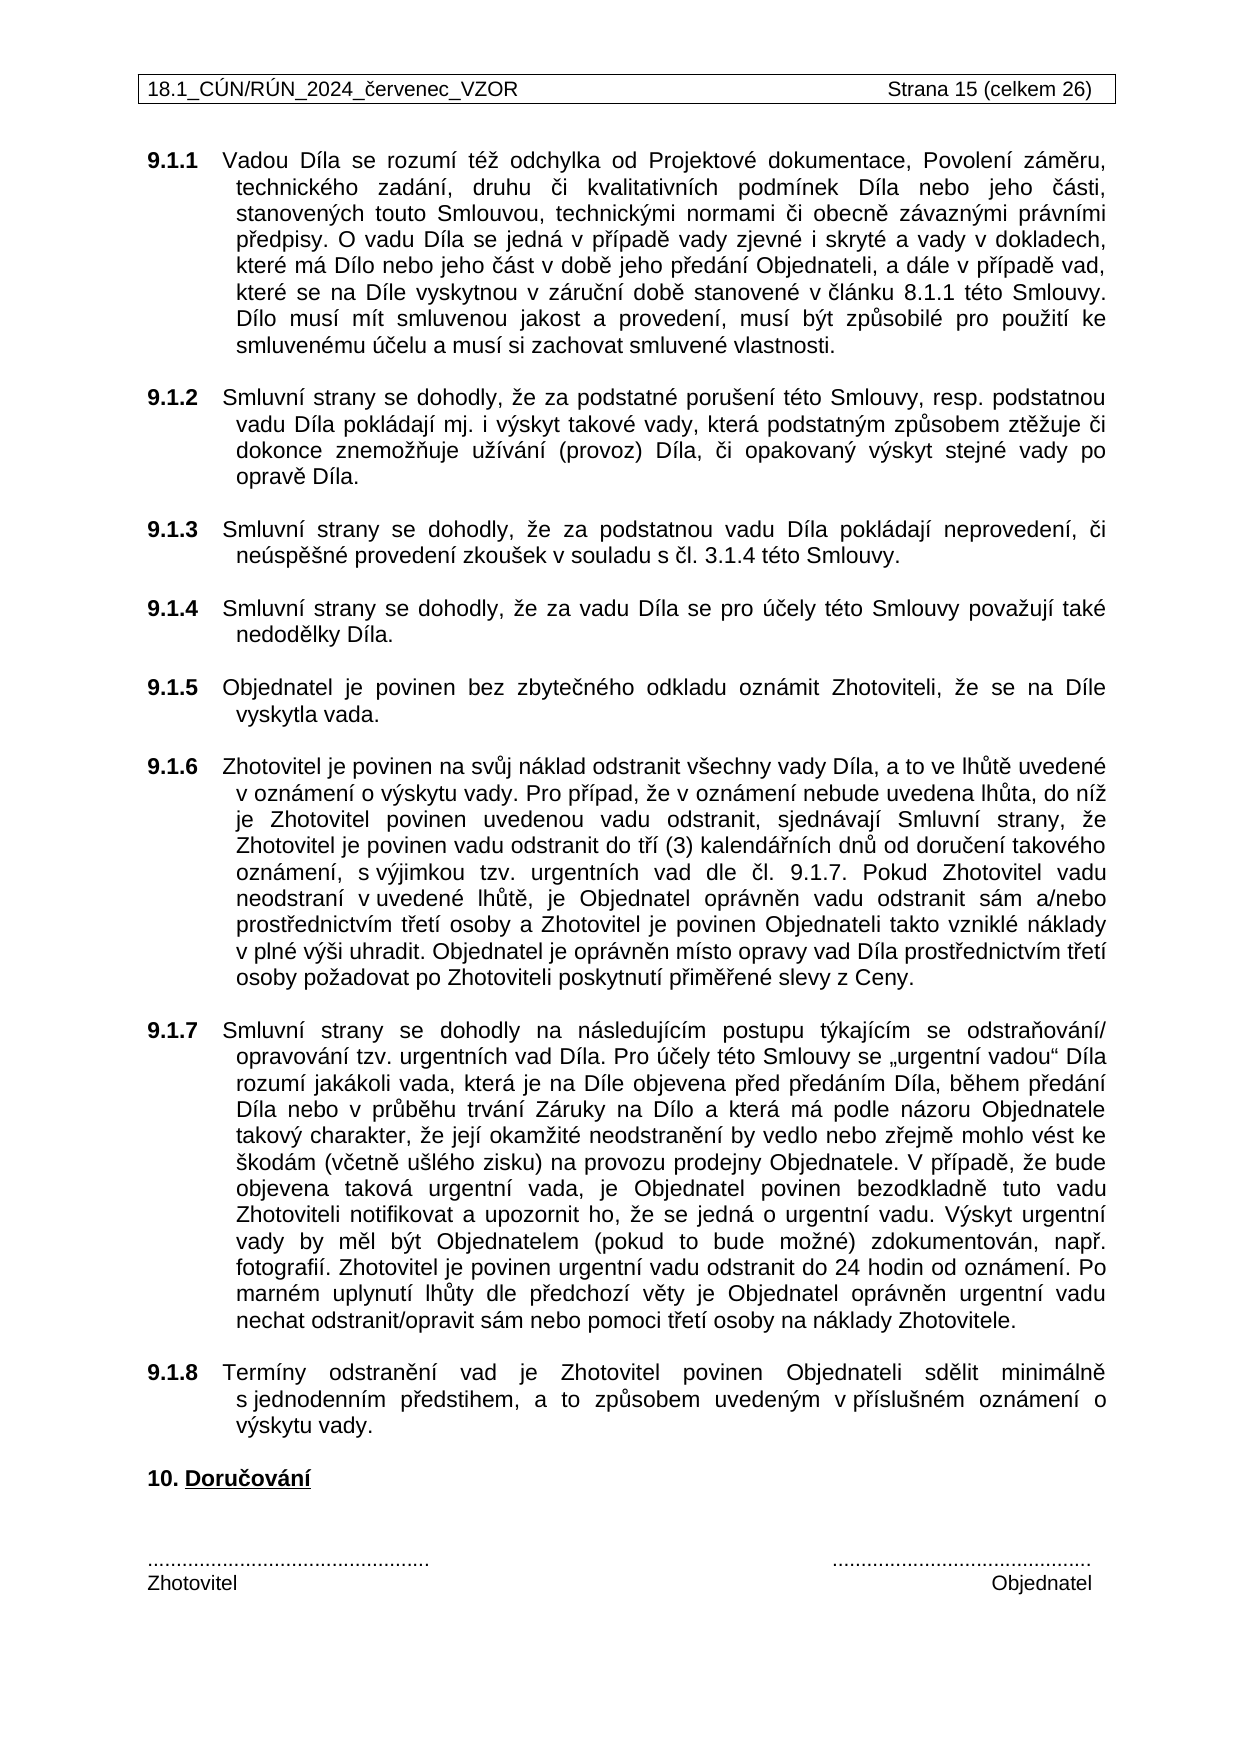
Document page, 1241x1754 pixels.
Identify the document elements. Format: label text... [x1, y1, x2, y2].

text Smluvní strany se dohodly, že za podstatnou vadu Díla pokládají neprovedení, či neúspěšné provedení zkoušek v souladu s čl. 3.1.4 této Smlouvy. [147, 516, 1107, 569]
text Smluvní strany se dohodly, že za podstatné porušení této Smlouvy, resp. podstatnou vadu Díla pokládají mj. i výskyt takové vady, která podstatným způsobem ztěžuje či dokonce znemožňuje užívání (provoz) Díla, či opakovaný výskyt stejné vady po opravě Díla. [147, 384, 1107, 490]
text Smluvní strany se dohodly na následujícím postupu týkajícím se odstraňování/ opravování tzv. urgentních vad Díla. Pro účely této Smlouvy se „urgentní vadou“ Díla rozumí jakákoli vada, která je na Díle objevena před předáním Díla, během předání Díla nebo v průběhu trvání Záruky na Dílo a která má podle názoru Objednatele takový charakter, že její okamžité neodstranění by vedlo nebo zřejmě mohlo vést ke škodám (včetně ušlého zisku) na provozu prodejny Objednatele. V případě, že bude objevena taková urgentní vada, je Objednatel povinen bezodkladně tuto vadu Zhotoviteli notifikovat a upozornit ho, že se jedná o urgentní vadu. Výskyt urgentní vady by měl být Objednatelem (pokud to bude možné) zdokumentován, např. fotografií. Zhotovitel je povinen urgentní vadu odstranit do 24 hodin od oznámení. Po marném uplynutí lhůty dle předchozí věty je Objednatel oprávněn urgentní vadu nechat odstranit/opravit sám nebo pomoci třetí osoby na náklady Zhotovitele. [147, 1017, 1107, 1333]
text Termíny odstranění vad je Zhotovitel povinen Objednateli sdělit minimálně s jednodenním předstihem, a to způsobem uvedeným v příslušném oznámení o výskytu vady. [147, 1359, 1107, 1438]
text Vadou Díla se rozumí též odchylka od Projektové dokumentace, Povolení záměru, technického zadání, druhu či kvalitativních podmínek Díla nebo jeho části, stanovených touto Smlouvou, technickými normami či obecně závaznými právními předpisy. O vadu Díla se jedná v případě vady zjevné i skryté a vady v dokladech, které má Dílo nebo jeho část v době jeho předání Objednateli, a dále v případě vad, které se na Díle vyskytnou v záruční době stanovené v článku 8.1.1 této Smlouvy. Dílo musí mít smluvenou jakost a provedení, musí být způsobilé pro použití ke smluvenému účelu a musí si zachovat smluvené vlastnosti. [147, 147, 1107, 358]
text Zhotovitel je povinen na svůj náklad odstranit všechny vady Díla, a to ve lhůtě uvedené v oznámení o výskytu vady. Pro případ, že v oznámení nebude uvedena lhůta, do níž je Zhotovitel povinen uvedenou vadu odstranit, sjednávají Smluvní strany, že Zhotovitel je povinen vadu odstranit do tří (3) kalendářních dnů od doručení takového oznámení, s výjimkou tzv. urgentních vad dle čl. 9.1.7. Pokud Zhotovitel vadu neodstraní v uvedené lhůtě, je Objednatel oprávněn vadu odstranit sám a/nebo prostřednictvím třetí osoby a Zhotovitel je povinen Objednateli takto vzniklé náklady v plné výši uhradit. Objednatel je oprávněn místo opravy vad Díla prostřednictvím třetí osoby požadovat po Zhotoviteli poskytnutí přiměřené slevy z Ceny. [147, 753, 1107, 990]
text Objednatel je povinen bez zbytečného odkladu oznámit Zhotoviteli, že se na Díle vyskytla vada. [147, 674, 1107, 727]
text Doručování [147, 1465, 1107, 1491]
text Smluvní strany se dohodly, že za vadu Díla se pro účely této Smlouvy považují také nedodělky Díla. [147, 595, 1107, 648]
